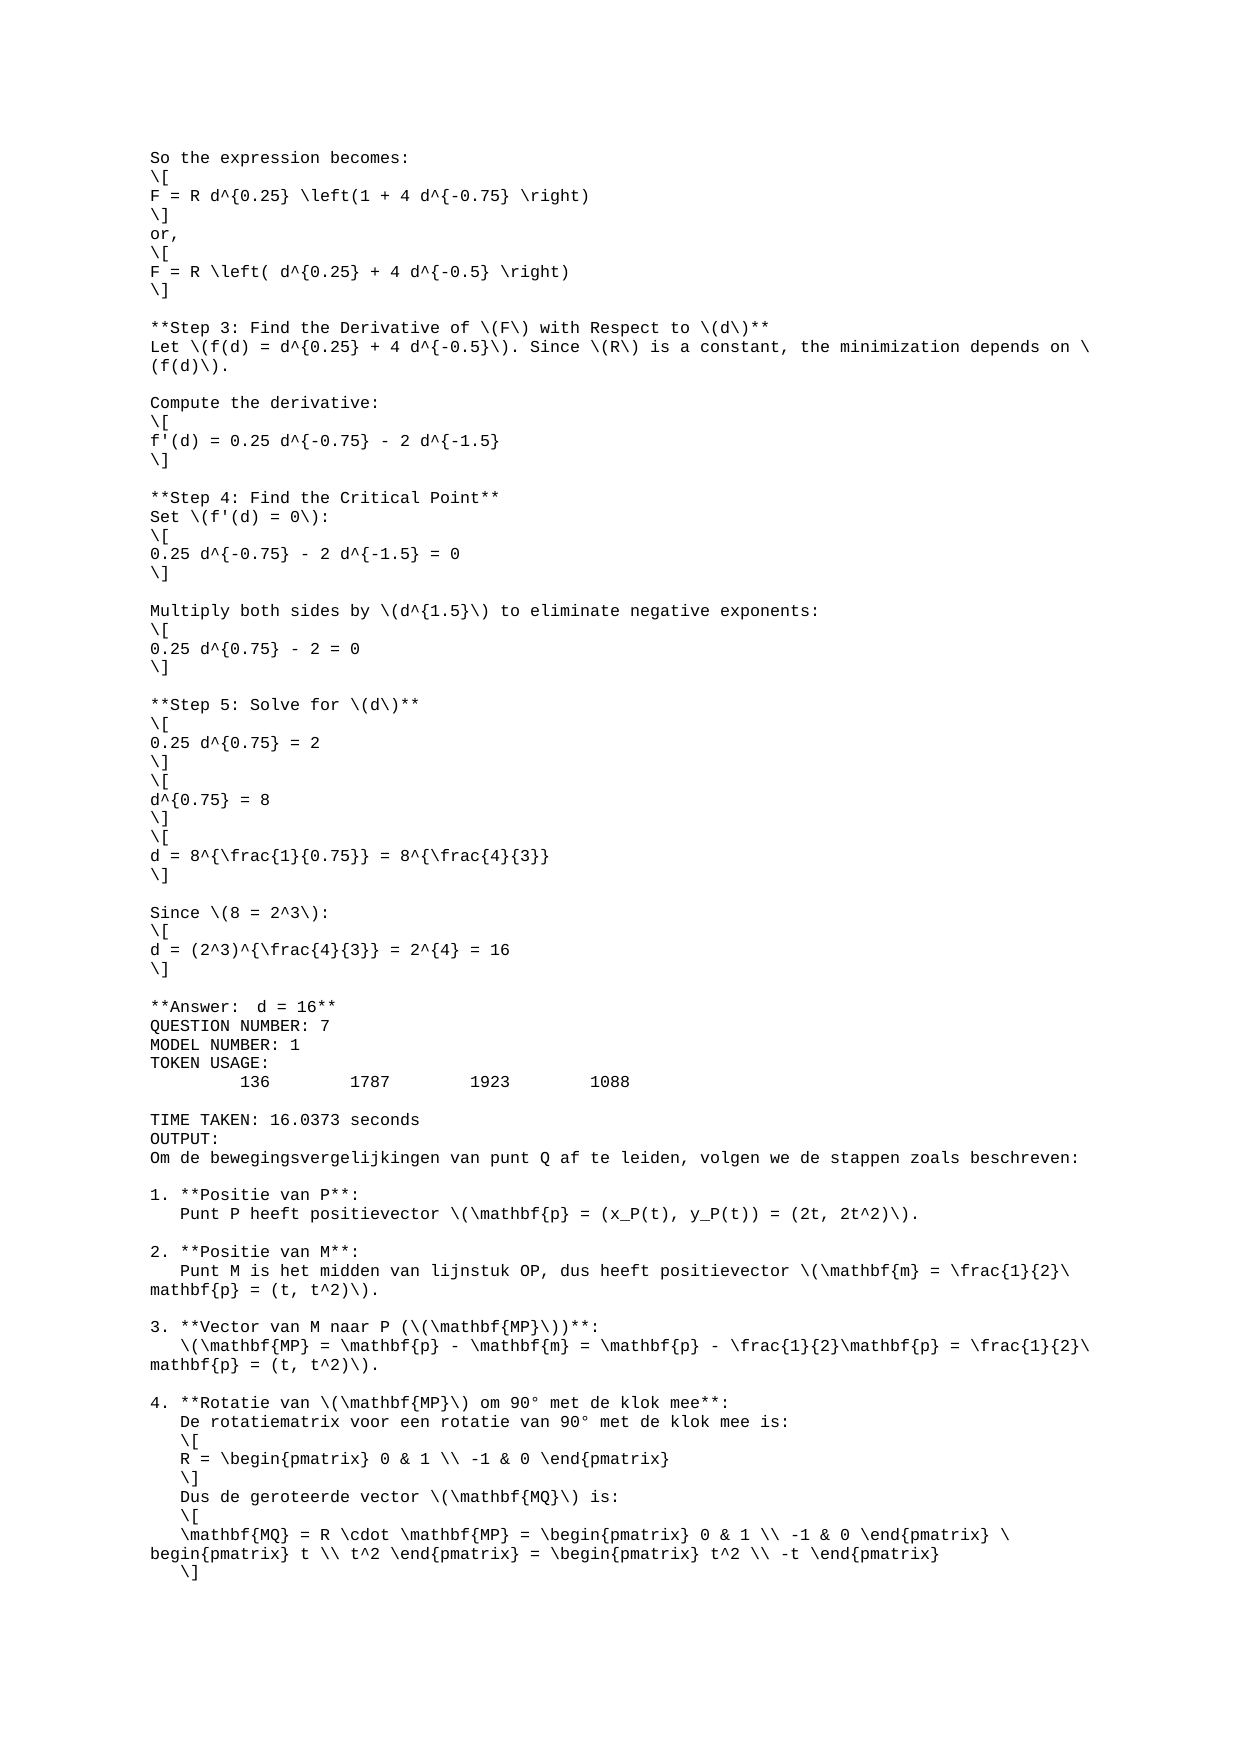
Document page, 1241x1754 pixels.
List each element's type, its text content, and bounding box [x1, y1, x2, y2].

text R = \begin{pmatrix} 0 & 1 \\ -1 & 0 \end{pmatrix} [150, 1451, 1090, 1470]
text **Step 4: Find the Critical Point** [150, 489, 1090, 508]
text \[ [150, 244, 1090, 263]
text 3. **Vector van M naar P (\(\mathbf{MP}\))**: [150, 1319, 1090, 1338]
text d = 8^{\frac{1}{0.75}} = 8^{\frac{4}{3}} [150, 848, 1090, 866]
text **Step 5: Solve for \(d\)** [150, 697, 1090, 716]
text Let \(f(d) = d^{0.25} + 4 d^{-0.5}\). Since \(R\) is a constant, the minimization depends on \(f(d)\). [150, 338, 1090, 376]
text \[ [150, 1432, 1090, 1451]
text 0.25 d^{0.75} - 2 = 0 [150, 640, 1090, 659]
text \] [150, 753, 1090, 772]
text **Answer: d = 16** [150, 998, 1090, 1017]
text \mathbf{MQ} = R \cdot \mathbf{MP} = \begin{pmatrix} 0 & 1 \\ -1 & 0 \end{pmatrix} \begin{pmatrix} t \\ t^2 \end{pmatrix} = \begin{pmatrix} t^2 \\ -t \end{pmatrix} [150, 1526, 1090, 1564]
text 0.25 d^{0.75} = 2 [150, 734, 1090, 753]
text Set \(f'(d) = 0\): [150, 508, 1090, 527]
text Dus de geroteerde vector \(\mathbf{MQ}\) is: [150, 1489, 1090, 1507]
text Punt M is het midden van lijnstuk OP, dus heeft positievector \(\mathbf{m} = \frac{1}{2}\mathbf{p} = (t, t^2)\). [150, 1262, 1090, 1300]
text OUTPUT: [150, 1130, 1090, 1149]
text \[ [150, 1507, 1090, 1526]
text 0.25 d^{-0.75} - 2 d^{-1.5} = 0 [150, 546, 1090, 565]
text \[ [150, 621, 1090, 640]
text 1. **Positie van P**: [150, 1187, 1090, 1206]
text \] [150, 207, 1090, 225]
text \] [150, 810, 1090, 829]
text f'(d) = 0.25 d^{-0.75} - 2 d^{-1.5} [150, 433, 1090, 452]
text Punt P heeft positievector \(\mathbf{p} = (x_P(t), y_P(t)) = (2t, 2t^2)\). [150, 1206, 1090, 1225]
text \[ [150, 772, 1090, 791]
text d^{0.75} = 8 [150, 791, 1090, 810]
text **Step 3: Find the Derivative of \(F\) with Respect to \(d\)** [150, 320, 1090, 338]
text 4. **Rotatie van \(\mathbf{MP}\) om 90° met de klok mee**: [150, 1394, 1090, 1413]
text MODEL NUMBER: 1 [150, 1036, 1090, 1055]
text F = R \left( d^{0.25} + 4 d^{-0.5} \right) [150, 263, 1090, 282]
text \] [150, 961, 1090, 979]
text \[ [150, 527, 1090, 546]
text \[ [150, 169, 1090, 188]
text TIME TAKEN: 16.0373 seconds [150, 1112, 1090, 1130]
text Since \(8 = 2^3\): [150, 904, 1090, 923]
text \] [150, 565, 1090, 584]
text \[ [150, 716, 1090, 734]
text TOKEN USAGE: [150, 1055, 1090, 1074]
text \] [150, 1564, 1090, 1583]
text \] [150, 659, 1090, 678]
text or, [150, 225, 1090, 244]
text d = (2^3)^{\frac{4}{3}} = 2^{4} = 16 [150, 942, 1090, 961]
text F = R d^{0.25} \left(1 + 4 d^{-0.75} \right) [150, 188, 1090, 207]
text \] [150, 866, 1090, 885]
text \] [150, 282, 1090, 301]
text \[ [150, 829, 1090, 848]
text \(\mathbf{MP} = \mathbf{p} - \mathbf{m} = \mathbf{p} - \frac{1}{2}\mathbf{p} = \frac{1}{2}\mathbf{p} = (t, t^2)\). [150, 1338, 1090, 1376]
text QUESTION NUMBER: 7 [150, 1017, 1090, 1036]
text Compute the derivative: [150, 395, 1090, 414]
text \] [150, 452, 1090, 471]
text 136 1787 1923 1088 [150, 1074, 1090, 1093]
text So the expression becomes: [150, 150, 1090, 169]
text Om de bewegingsvergelijkingen van punt Q af te leiden, volgen we de stappen zoals beschreven: [150, 1149, 1090, 1168]
text \] [150, 1470, 1090, 1489]
text De rotatiematrix voor een rotatie van 90° met de klok mee is: [150, 1413, 1090, 1432]
text 2. **Positie van M**: [150, 1243, 1090, 1262]
text \[ [150, 414, 1090, 433]
text Multiply both sides by \(d^{1.5}\) to eliminate negative exponents: [150, 602, 1090, 621]
text \[ [150, 923, 1090, 942]
